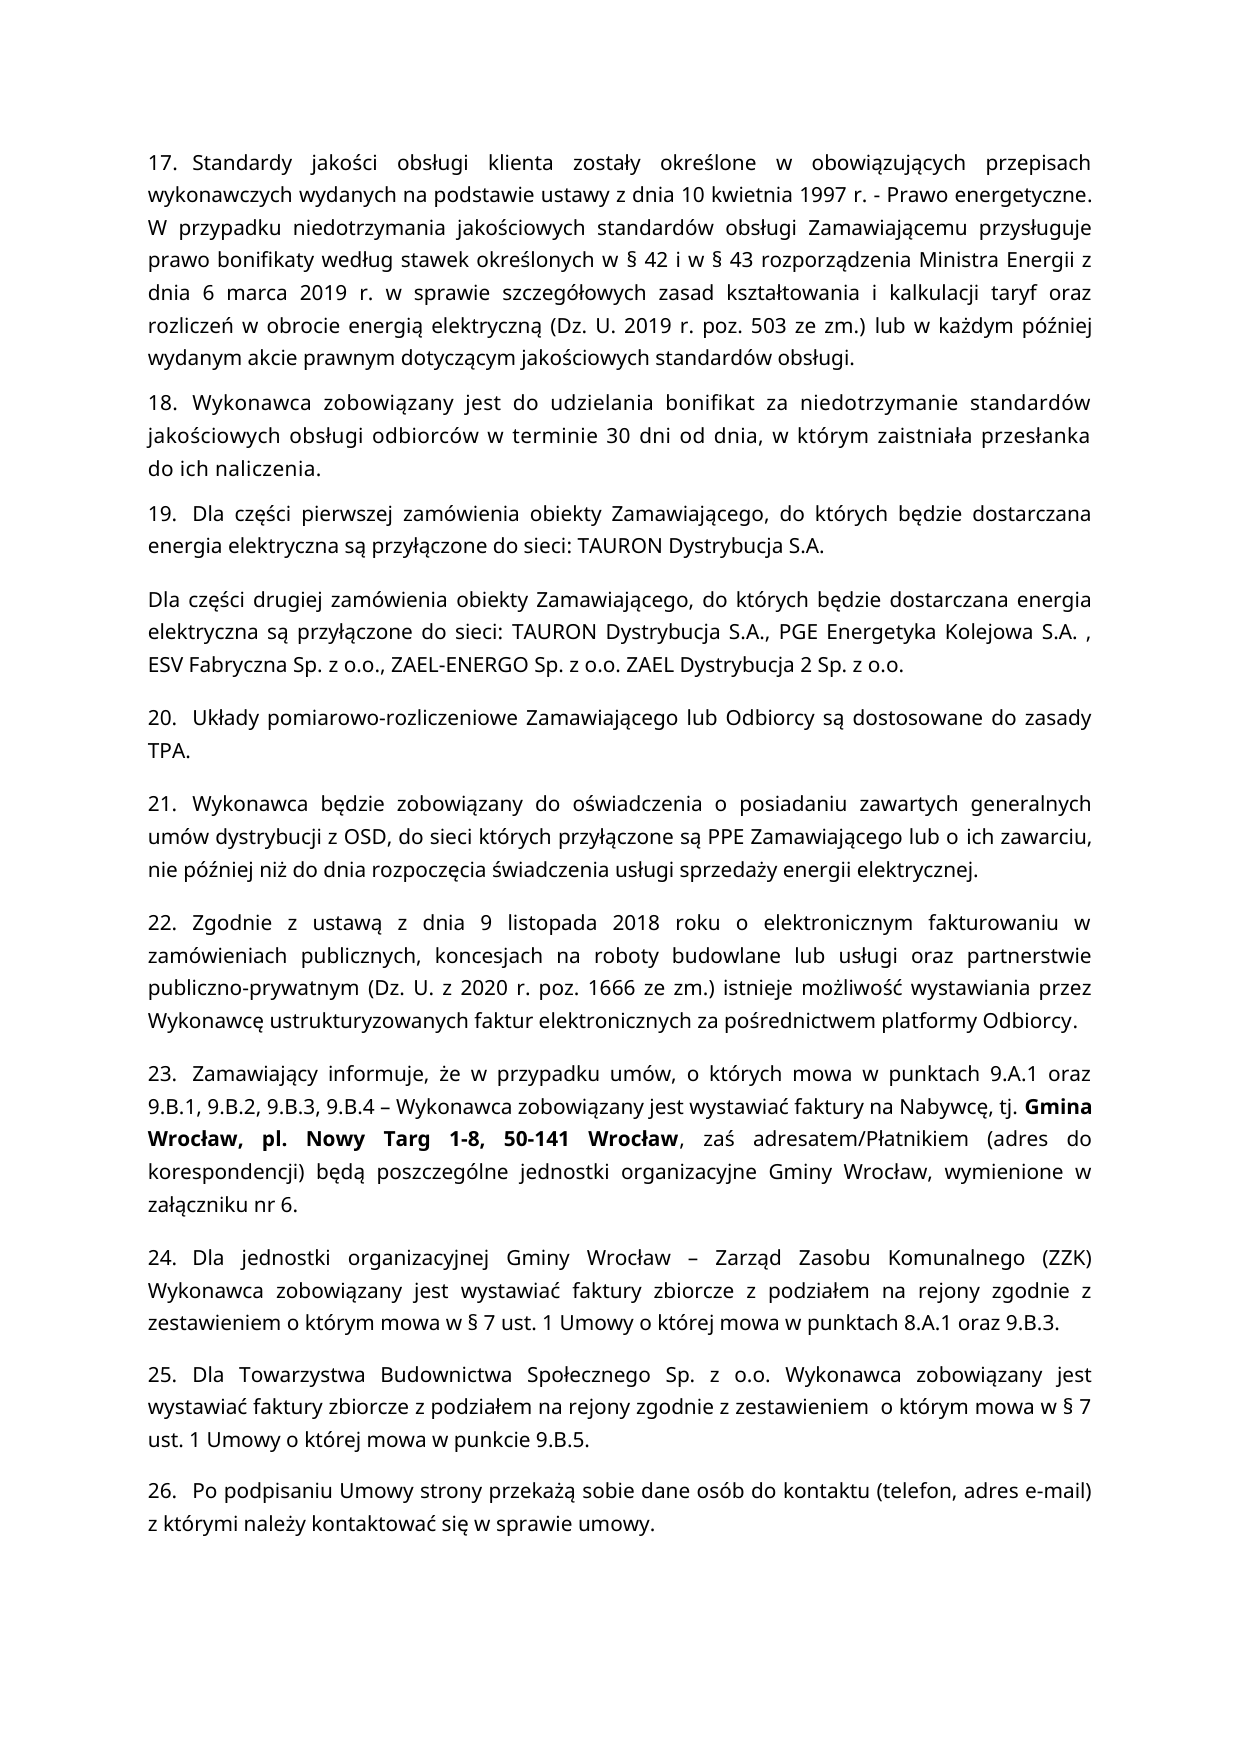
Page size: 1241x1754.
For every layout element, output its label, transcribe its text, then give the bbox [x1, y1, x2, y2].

list Zgodnie z ustawą z dnia 9 listopada 2018 roku o elektronicznym fakturowaniu w zamówieniach publicznych, koncesjach na roboty budowlane lub usługi oraz partnerstwie publiczno-prywatnym (Dz. U. z 2020 r. poz. 1666 ze zm.) istnieje możliwość wystawiania przez Wykonawcę ustrukturyzowanych faktur elektronicznych za pośrednictwem platformy Odbiorcy. [148, 908, 1092, 1034]
list Standardy jakości obsługi klienta zostały określone w obowiązujących przepisach wykonawczych wydanych na podstawie ustawy z dnia 10 kwietnia 1997 r. - Prawo energetyczne. W przypadku niedotrzymania jakościowych standardów obsługi Zamawiającemu przysługuje prawo bonifikaty według stawek określonych w § 42 i w § 43 rozporządzenia Ministra Energii z dnia 6 marca 2019 r. w sprawie szczegółowych zasad kształtowania i kalkulacji taryf oraz rozliczeń w obrocie energią elektryczną (Dz. U. 2019 r. poz. 503 ze zm.) lub w każdym później wydanym akcie prawnym dotyczącym jakościowych standardów obsługi. [148, 148, 1092, 372]
list Dla Towarzystwa Budownictwa Społecznego Sp. z o.o. Wykonawca zobowiązany jest wystawiać faktury zbiorcze z podziałem na rejony zgodnie z zestawieniem o którym mowa w § 7 ust. 1 Umowy o której mowa w punkcie 9.B.5. [148, 1360, 1092, 1453]
list Dla jednostki organizacyjnej Gminy Wrocław – Zarząd Zasobu Komunalnego (ZZK) Wykonawca zobowiązany jest wystawiać faktury zbiorcze z podziałem na rejony zgodnie z zestawieniem o którym mowa w § 7 ust. 1 Umowy o której mowa w punktach 8.A.1 oraz 9.B.3. [148, 1243, 1092, 1337]
list Po podpisaniu Umowy strony przekażą sobie dane osób do kontaktu (telefon, adres e-mail) z którymi należy kontaktować się w sprawie umowy. [148, 1476, 1092, 1537]
list Wykonawca będzie zobowiązany do oświadczenia o posiadaniu zawartych generalnych umów dystrybucji z OSD, do sieci których przyłączone są PPE Zamawiającego lub o ich zawarciu, nie później niż do dnia rozpoczęcia świadczenia usługi sprzedaży energii elektrycznej. [148, 789, 1092, 883]
list Zamawiający informuje, że w przypadku umów, o których mowa w punktach 9.A.1 oraz 9.B.1, 9.B.2, 9.B.3, 9.B.4 – Wykonawca zobowiązany jest wystawiać faktury na Nabywcę, tj. Gmina Wrocław, pl. Nowy Targ 1-8, 50-141 Wrocław, zaś adresatem/Płatnikiem (adres do korespondencji) będą poszczególne jednostki organizacyjne Gminy Wrocław, wymienione w załączniku nr 6. [148, 1059, 1092, 1218]
list Dla części drugiej zamówienia obiekty Zamawiającego, do których będzie dostarczana energia elektryczna są przyłączone do sieci: TAURON Dystrybucja S.A., PGE Energetyka Kolejowa S.A. , ESV Fabryczna Sp. z o.o., ZAEL-ENERGO Sp. z o.o. ZAEL Dystrybucja 2 Sp. z o.o. [148, 585, 1092, 678]
list Wykonawca zobowiązany jest do udzielania bonifikat za niedotrzymanie standardów jakościowych obsługi odbiorców w terminie 30 dni od dnia, w którym zaistniała przesłanka do ich naliczenia. [148, 388, 1092, 482]
list Dla części pierwszej zamówienia obiekty Zamawiającego, do których będzie dostarczana energia elektryczna są przyłączone do sieci: TAURON Dystrybucja S.A. [148, 499, 1092, 560]
list Układy pomiarowo-rozliczeniowe Zamawiającego lub Odbiorcy są dostosowane do zasady TPA. [148, 703, 1092, 764]
